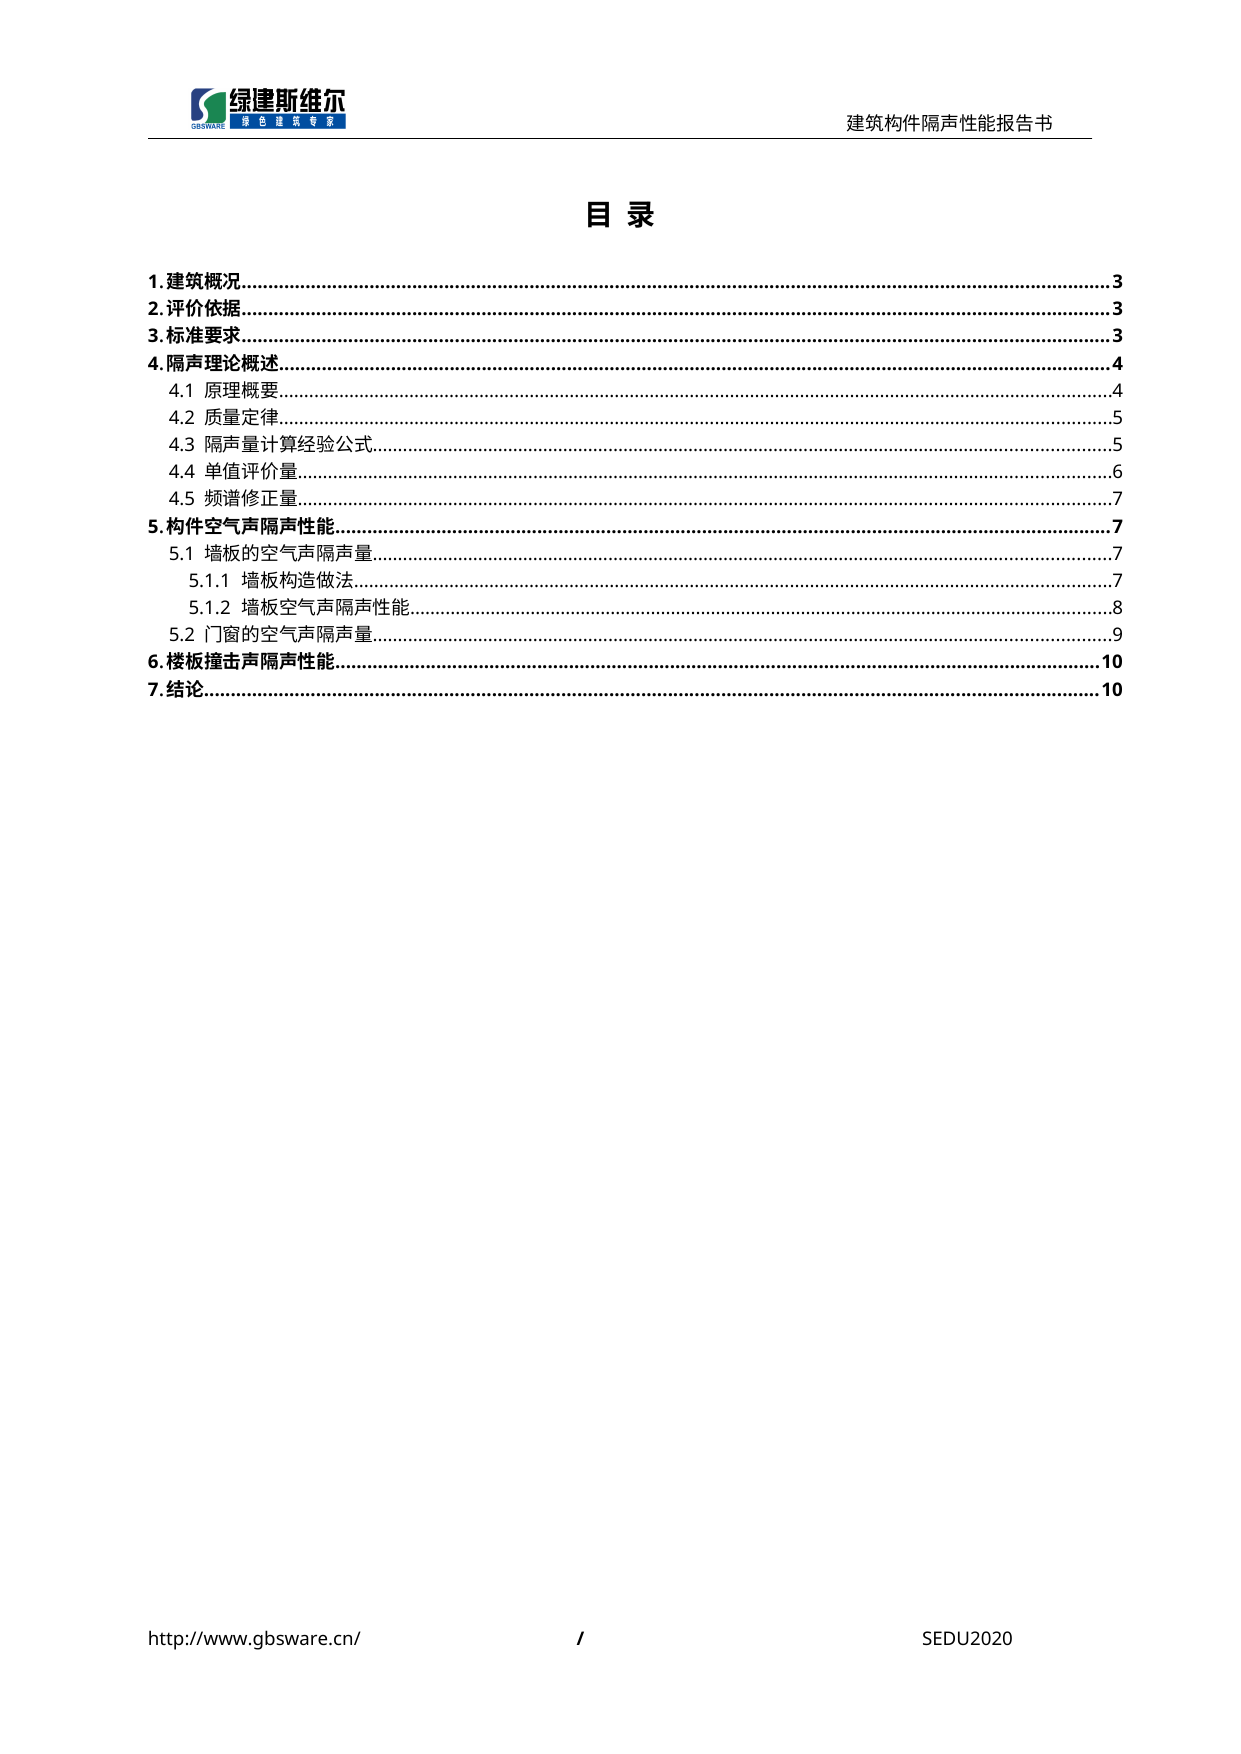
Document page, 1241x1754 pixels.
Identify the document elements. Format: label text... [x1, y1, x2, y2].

text 5.1 墙板的空气声隔声量 7 [168, 538, 1092, 566]
text 2 评价依据 3 [148, 294, 1092, 321]
picture [187, 88, 347, 130]
text 4.2 质量定律 5 [168, 402, 1092, 430]
text 6 楼板撞击声隔声性能 10 [148, 647, 1092, 674]
text 4.5 频谱修正量 7 [168, 484, 1092, 511]
text 4 隔声理论概述 4 [148, 348, 1092, 375]
text 4.4 单值评价量 6 [168, 457, 1092, 484]
text 5.2 门窗的空气声隔声量 9 [168, 620, 1092, 647]
text 1 建筑概况 3 [148, 267, 1092, 294]
text 5 构件空气声隔声性能 7 [148, 511, 1092, 538]
text 4.1 原理概要 4 [168, 375, 1092, 402]
text 7 结论 10 [148, 674, 1092, 702]
text 3 标准要求 3 [148, 321, 1092, 348]
text 5.1.1 墙板构造做法 7 [169, 566, 1092, 593]
text 4.3 隔声量计算经验公式 5 [168, 430, 1092, 457]
text 5.1.2 墙板空气声隔声性能 8 [169, 593, 1092, 620]
text 目 录 [148, 192, 1092, 234]
